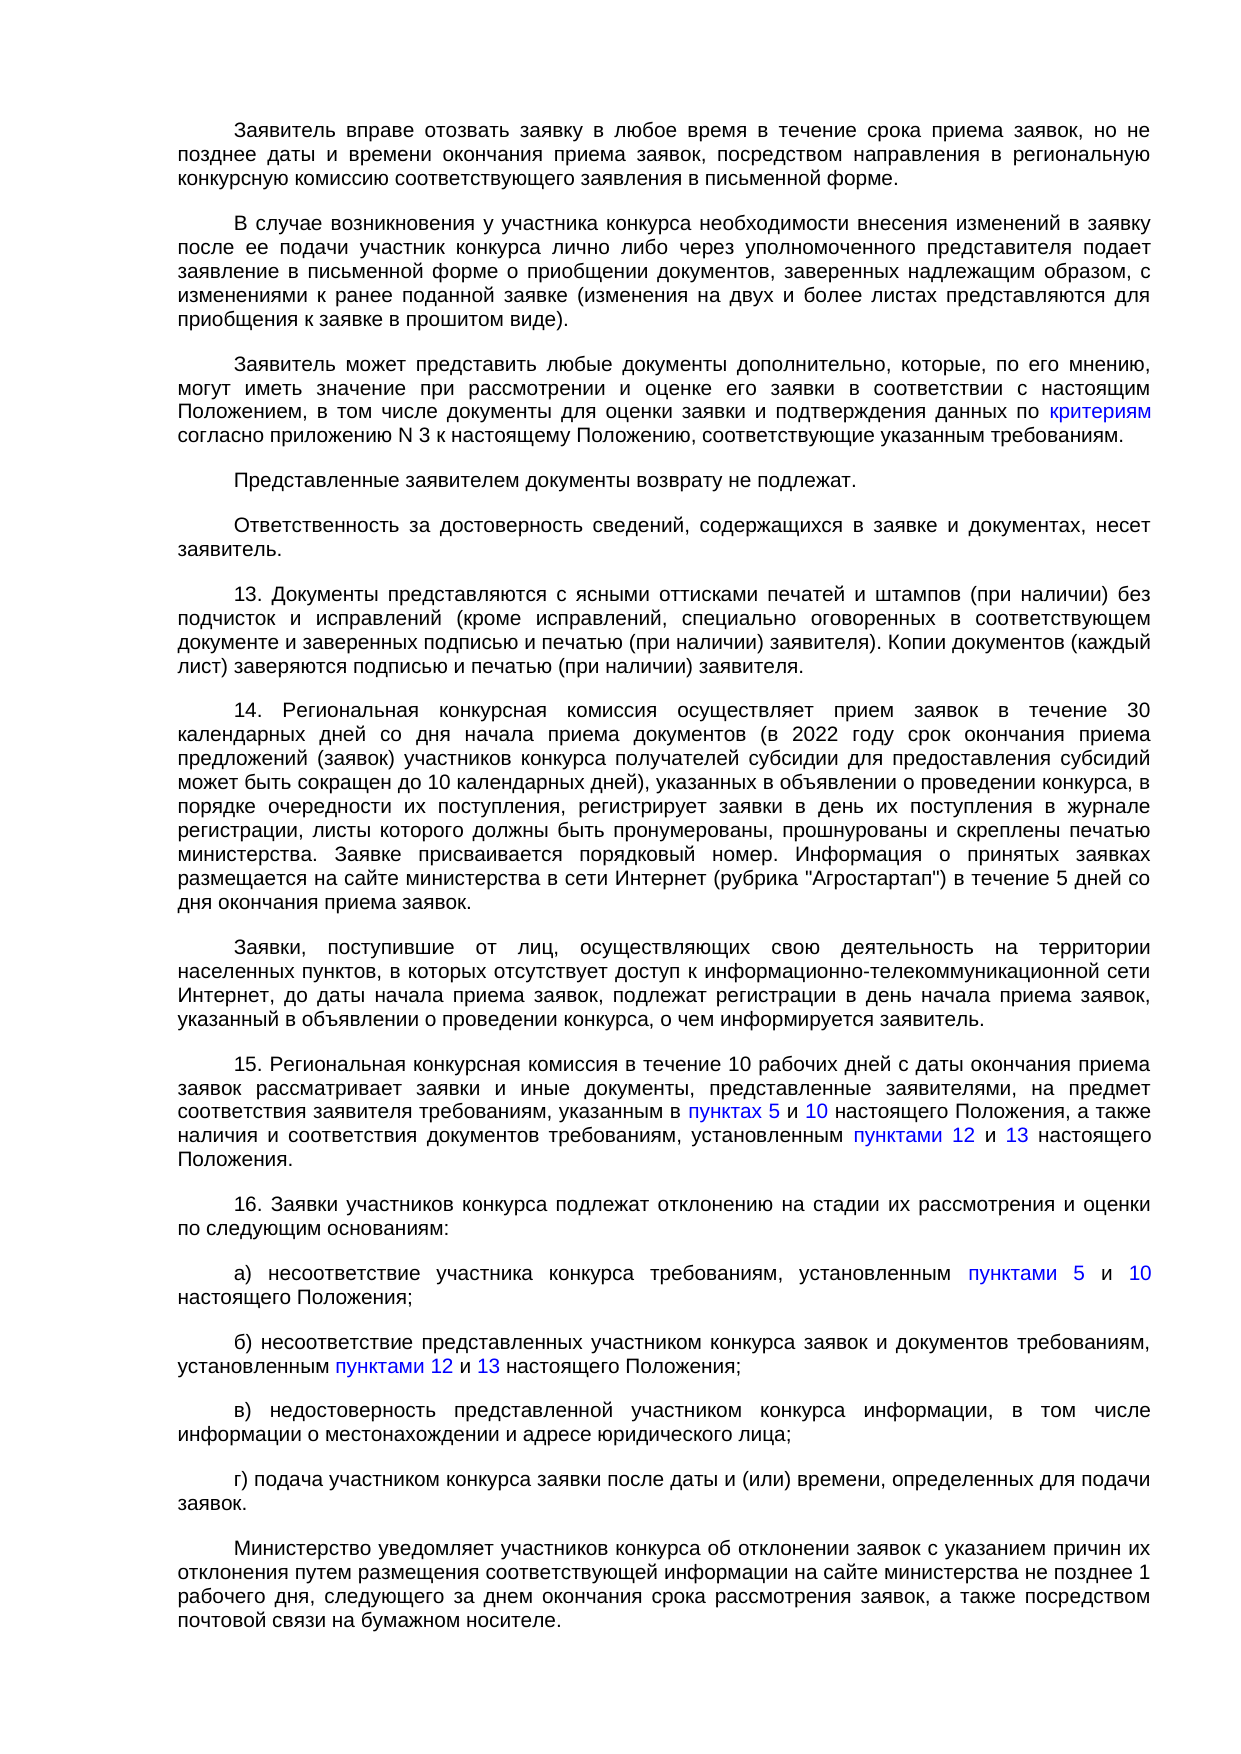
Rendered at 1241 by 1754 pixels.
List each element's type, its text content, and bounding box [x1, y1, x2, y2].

text В случае возникновения у участника конкурса необходимости внесения изменений в заявку после ее подачи участник конкурса лично либо через уполномоченного представителя подает заявление в письменной форме о приобщении документов, заверенных надлежащим образом, с изменениями к ранее поданной заявке (изменения на двух и более листах представляются для приобщения к заявке в прошитом виде). [177, 211, 1152, 331]
text Министерство уведомляет участников конкурса об отклонении заявок с указанием причин их отклонения путем размещения соответствующей информации на сайте министерства не позднее 1 рабочего дня, следующего за днем окончания срока рассмотрения заявок, а также посредством почтовой связи на бумажном носителе. [177, 1536, 1152, 1632]
text а) несоответствие участника конкурса требованиям, установленным пунктами 5 и 10 настоящего Положения; [177, 1261, 1152, 1309]
text 14. Региональная конкурсная комиссия осуществляет прием заявок в течение 30 календарных дней со дня начала приема документов (в 2022 году срок окончания приема предложений (заявок) участников конкурса получателей субсидии для предоставления субсидий может быть сокращен до 10 календарных дней), указанных в объявлении о проведении конкурса, в порядке очередности их поступления, регистрирует заявки в день их поступления в журнале регистрации, листы которого должны быть пронумерованы, прошнурованы и скреплены печатью министерства. Заявке присваивается порядковый номер. Информация о принятых заявках размещается на сайте министерства в сети Интернет (рубрика "Агростартап") в течение 5 дней со дня окончания приема заявок. [177, 698, 1152, 914]
text б) несоответствие представленных участником конкурса заявок и документов требованиям, установленным пунктами 12 и 13 настоящего Положения; [177, 1329, 1152, 1377]
text в) недостоверность представленной участником конкурса информации, в том числе информации о местонахождении и адресе юридического лица; [177, 1398, 1152, 1446]
text 16. Заявки участников конкурса подлежат отклонению на стадии их рассмотрения и оценки по следующим основаниям: [177, 1192, 1152, 1240]
text 15. Региональная конкурсная комиссия в течение 10 рабочих дней с даты окончания приема заявок рассматривает заявки и иные документы, представленные заявителями, на предмет соответствия заявителя требованиям, указанным в пунктах 5 и 10 настоящего Положения, а также наличия и соответствия документов требованиям, установленным пунктами 12 и 13 настоящего Положения. [177, 1051, 1152, 1171]
text Заявитель вправе отозвать заявку в любое время в течение срока приема заявок, но не позднее даты и времени окончания приема заявок, посредством направления в региональную конкурсную комиссию соответствующего заявления в письменной форме. [177, 118, 1152, 190]
text г) подача участником конкурса заявки после даты и (или) времени, определенных для подачи заявок. [177, 1467, 1152, 1515]
text Представленные заявителем документы возврату не подлежат. [177, 468, 1152, 492]
text Заявки, поступившие от лиц, осуществляющих свою деятельность на территории населенных пунктов, в которых отсутствует доступ к информационно-телекоммуникационной сети Интернет, до даты начала приема заявок, подлежат регистрации в день начала приема заявок, указанный в объявлении о проведении конкурса, о чем информируется заявитель. [177, 935, 1152, 1031]
text 13. Документы представляются с ясными оттисками печатей и штампов (при наличии) без подчисток и исправлений (кроме исправлений, специально оговоренных в соответствующем документе и заверенных подписью и печатью (при наличии) заявителя). Копии документов (каждый лист) заверяются подписью и печатью (при наличии) заявителя. [177, 582, 1152, 677]
text Ответственность за достоверность сведений, содержащихся в заявке и документах, несет заявитель. [177, 513, 1152, 561]
text Заявитель может представить любые документы дополнительно, которые, по его мнению, могут иметь значение при рассмотрении и оценке его заявки в соответствии с настоящим Положением, в том числе документы для оценки заявки и подтверждения данных по критериям согласно приложению N 3 к настоящему Положению, соответствующие указанным требованиям. [177, 351, 1152, 447]
